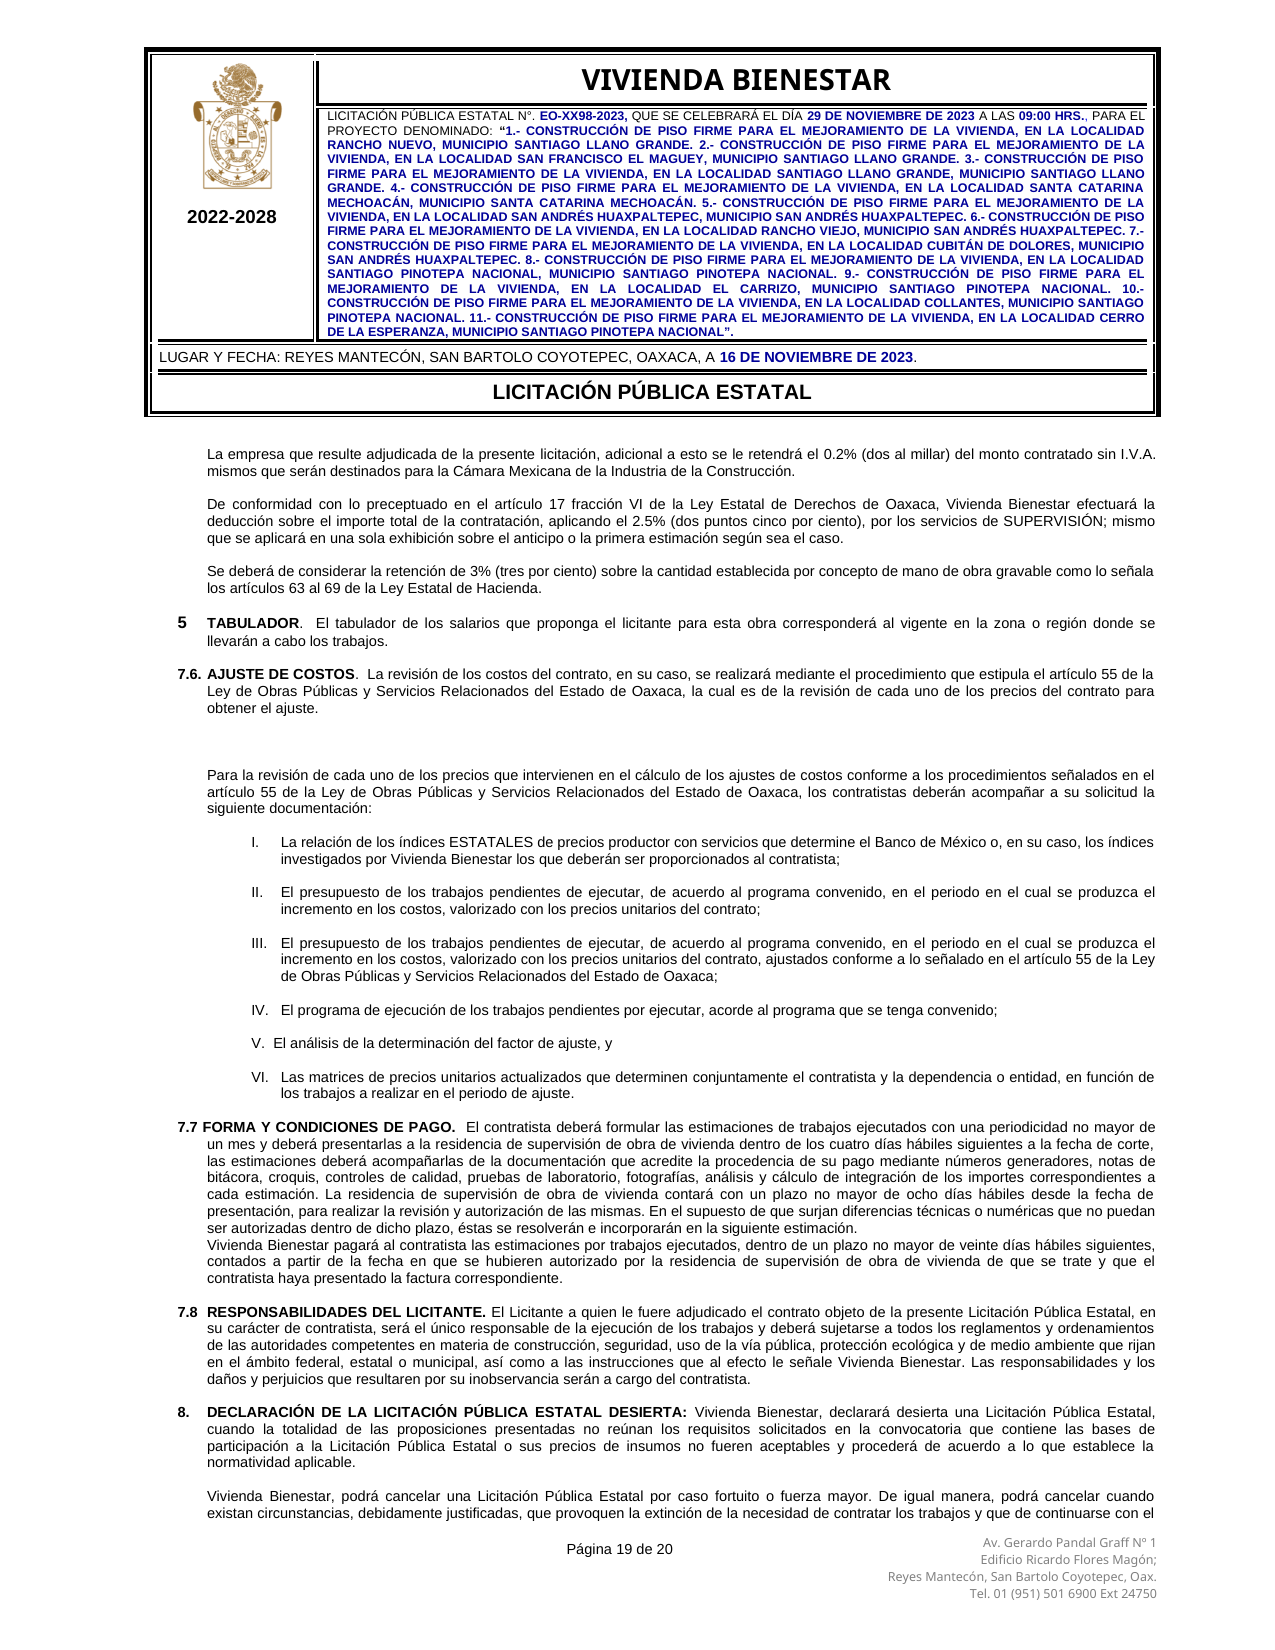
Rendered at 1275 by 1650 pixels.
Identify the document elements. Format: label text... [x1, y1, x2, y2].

list La relación de los índices ESTATALES de precios productor con servicios que determine el Banco de México o, en su caso, los índices investigados por Vivienda Bienestar los que deberán ser proporcionados al contratista; [251, 834, 1157, 867]
text III. El presupuesto de los trabajos pendientes de ejecutar, de acuerdo al programa convenido, en el periodo en el cual se produzca el incremento en los costos, valorizado con los precios unitarios del contrato, ajustados conforme a lo señalado en el artículo 55 de la Ley de Obras Públicas y Servicios Relacionados del Estado de Oaxaca; [251, 934, 1157, 984]
text 8. DECLARACIÓN DE LA LICITACIÓN PÚBLICA ESTATAL DESIERTA: Vivienda Bienestar, declarará desierta una Licitación Pública Estatal, cuando la totalidad de las proposiciones presentadas no reúnan los requisitos solicitados en la convocatoria que contiene las bases de participación a la Licitación Pública Estatal o sus precios de insumos no fueren aceptables y procederá de acuerdo a lo que establece la normatividad aplicable. [177, 1404, 1157, 1471]
text Vivienda Bienestar pagará al contratista las estimaciones por trabajos ejecutados, dentro de un plazo no mayor de veinte días hábiles siguientes, contados a partir de la fecha en que se hubieren autorizado por la residencia de supervisión de obra de vivienda de que se trate y que el contratista haya presentado la factura correspondiente. [207, 1236, 1157, 1286]
text La empresa que resulte adjudicada de la presente licitación, adicional a esto se le retendrá el 0.2% (dos al millar) del monto contratado sin I.V.A. mismos que serán destinados para la Cámara Mexicana de la Industria de la Construcción. [207, 446, 1157, 479]
list TABULADOR. El tabulador de los salarios que proponga el licitante para esta obra corresponderá al vigente en la zona o región donde se llevarán a cabo los trabajos. [177, 613, 1157, 649]
text De conformidad con lo preceptuado en el artículo 17 fracción VI de la Ley Estatal de Derechos de Oaxaca, Vivienda Bienestar efectuará la deducción sobre el importe total de la contratación, aplicando el 2.5% (dos puntos cinco por ciento), por los servicios de SUPERVISIÓN; mismo que se aplicará en una sola exhibición sobre el anticipo o la primera estimación según sea el caso. [207, 496, 1157, 546]
text IV. El programa de ejecución de los trabajos pendientes por ejecutar, acorde al programa que se tenga convenido; [251, 1001, 1157, 1018]
text 7.8 RESPONSABILIDADES DEL LICITANTE. El Licitante a quien le fuere adjudicado el contrato objeto de la presente Licitación Pública Estatal, en su carácter de contratista, será el único responsable de la ejecución de los trabajos y deberá sujetarse a todos los reglamentos y ordenamientos de las autoridades competentes en materia de construcción, seguridad, uso de la vía pública, protección ecológica y de medio ambiente que rijan en el ámbito federal, estatal o municipal, así como a las instrucciones que al efecto le señale Vivienda Bienestar. Las responsabilidades y los daños y perjuicios que resultaren por su inobservancia serán a cargo del contratista. [177, 1303, 1157, 1387]
list AJUSTE DE COSTOS. La revisión de los costos del contrato, en su caso, se realizará mediante el procedimiento que estipula el artículo 55 de la Ley de Obras Públicas y Servicios Relacionados del Estado de Oaxaca, la cual es de la revisión de cada uno de los precios del contrato para obtener el ajuste. [177, 666, 1157, 716]
picture [187, 59, 285, 188]
text 7.7 FORMA Y CONDICIONES DE PAGO. El contratista deberá formular las estimaciones de trabajos ejecutados con una periodicidad no mayor de un mes y deberá presentarlas a la residencia de supervisión de obra de vivienda dentro de los cuatro días hábiles siguientes a la fecha de corte, las estimaciones deberá acompañarlas de la documentación que acredite la procedencia de su pago mediante números generadores, notas de bitácora, croquis, controles de calidad, pruebas de laboratorio, fotografías, análisis y cálculo de integración de los importes correspondientes a cada estimación. La residencia de supervisión de obra de vivienda contará con un plazo no mayor de ocho días hábiles desde la fecha de presentación, para realizar la revisión y autorización de las mismas. En el supuesto de que surjan diferencias técnicas o numéricas que no puedan ser autorizadas dentro de dicho plazo, éstas se resolverán e incorporarán en la siguiente estimación. [177, 1119, 1157, 1236]
text VI. Las matrices de precios unitarios actualizados que determinen conjuntamente el contratista y la dependencia o entidad, en función de los trabajos a realizar en el periodo de ajuste. [251, 1068, 1157, 1102]
text Se deberá de considerar la retención de 3% (tres por ciento) sobre la cantidad establecida por concepto de mano de obra gravable como lo señala los artículos 63 al 69 de la Ley Estatal de Hacienda. [207, 563, 1157, 596]
text V. El análisis de la determinación del factor de ajuste, y [251, 1035, 1157, 1052]
text Para la revisión de cada uno de los precios que intervienen en el cálculo de los ajustes de costos conforme a los procedimientos señalados en el artículo 55 de la Ley de Obras Públicas y Servicios Relacionados del Estado de Oaxaca, los contratistas deberán acompañar a su solicitud la siguiente documentación: [207, 767, 1157, 817]
text II. El presupuesto de los trabajos pendientes de ejecutar, de acuerdo al programa convenido, en el periodo en el cual se produzca el incremento en los costos, valorizado con los precios unitarios del contrato; [251, 884, 1157, 917]
